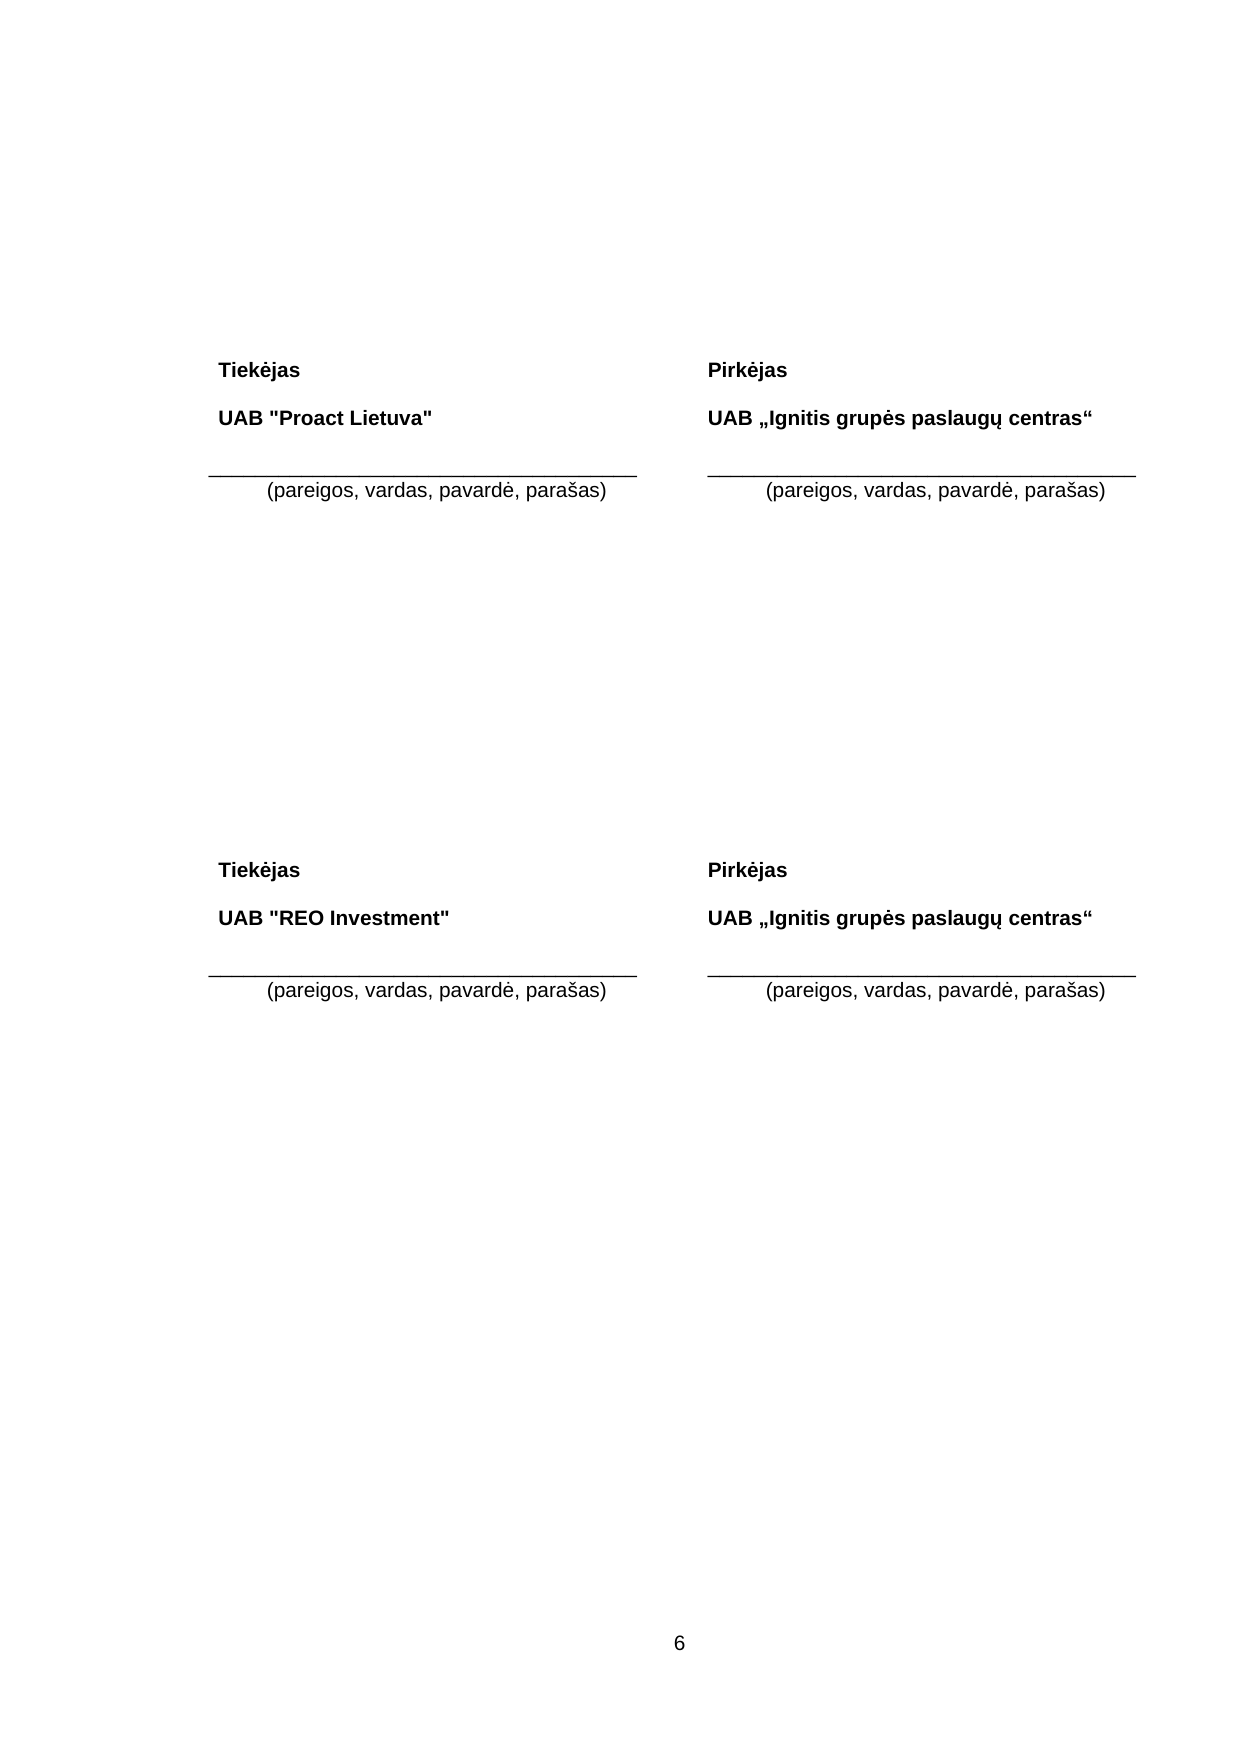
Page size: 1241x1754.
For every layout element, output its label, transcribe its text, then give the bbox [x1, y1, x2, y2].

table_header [676, 358, 1175, 786]
table_header Tiekėjas UAB "Proact Lietuva" _____________________________________ (pareigos, vardas, pavardė, parašas) [177, 358, 676, 786]
table_header Tiekėjas UAB "REO Investment" _____________________________________ (pareigos, vardas, pavardė, parašas) [177, 858, 676, 1286]
table_header Pirkėjas UAB „Ignitis grupės paslaugų centras“ _____________________________________ (pareigos, vardas, pavardė, parašas) [676, 858, 1175, 1286]
